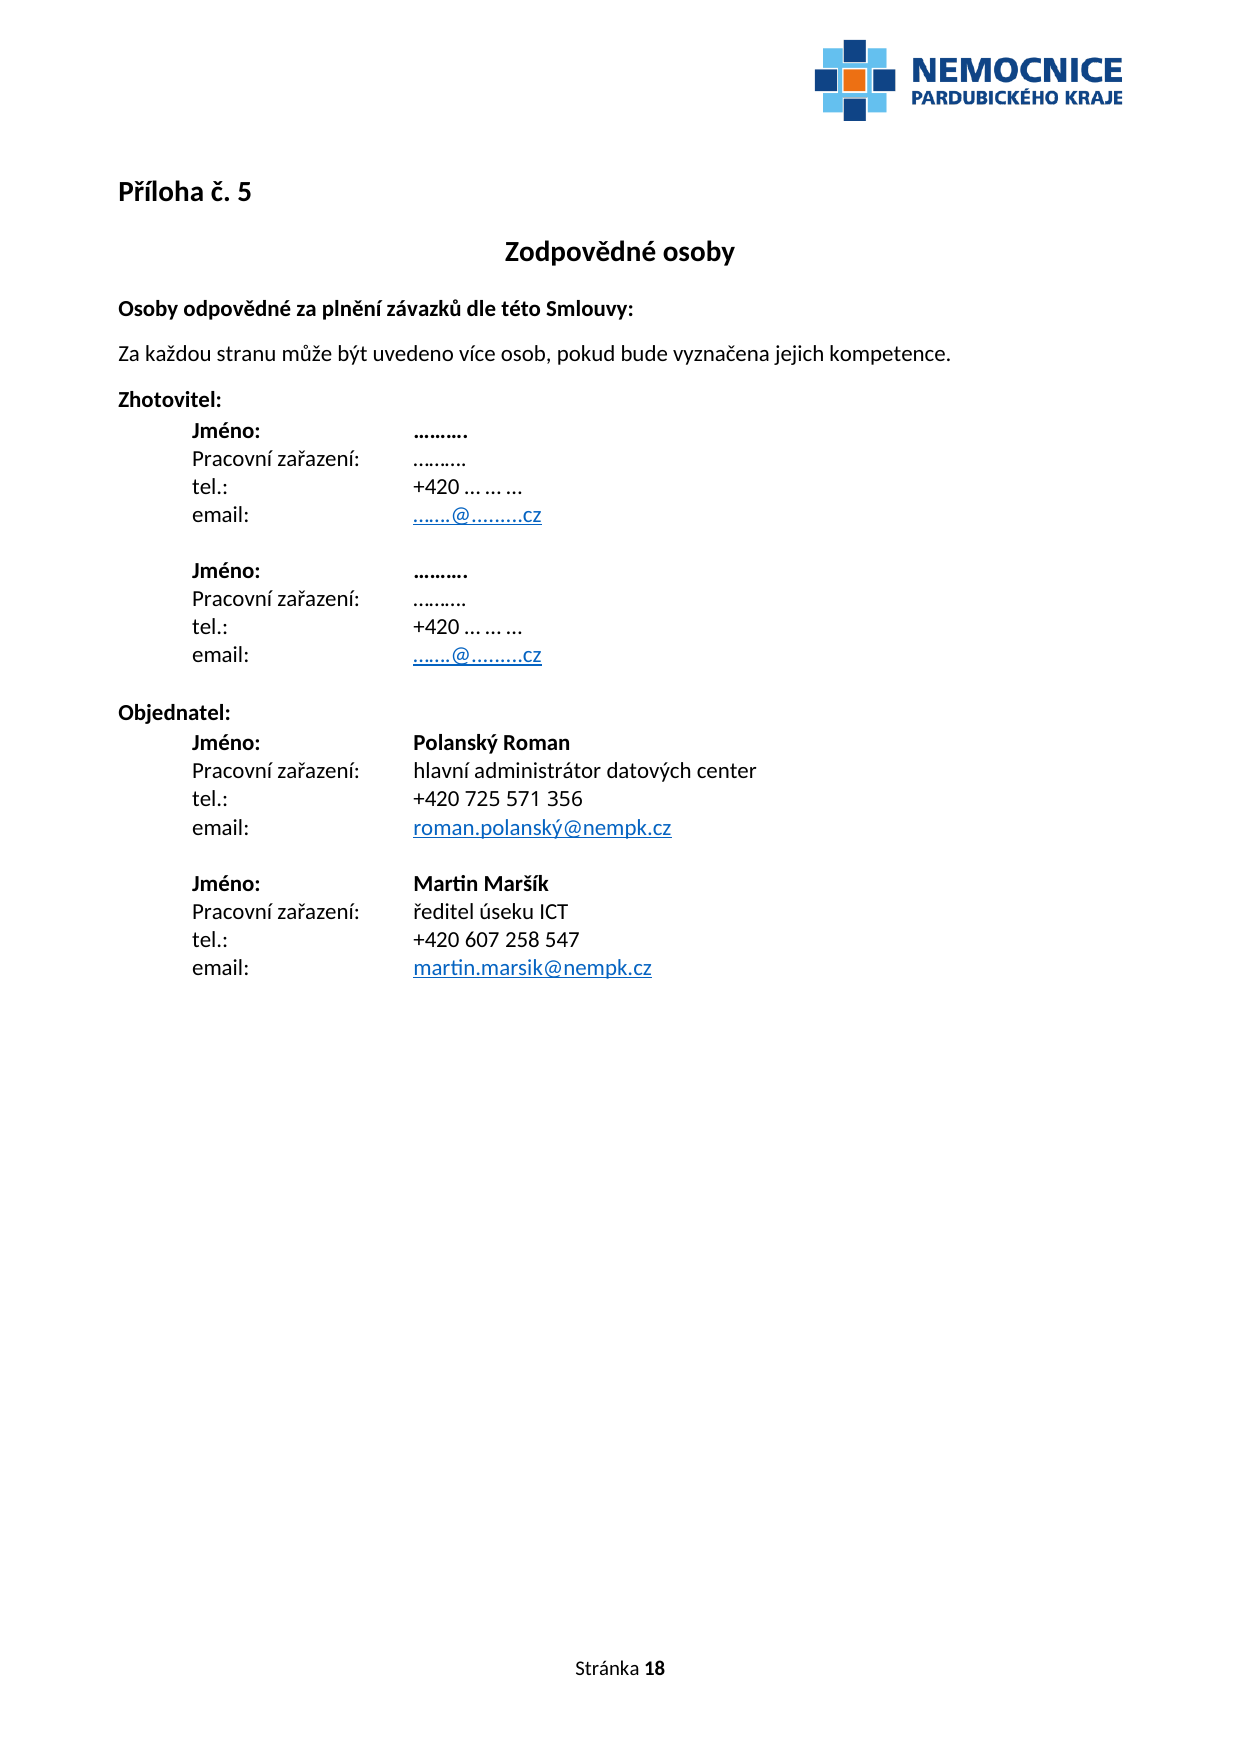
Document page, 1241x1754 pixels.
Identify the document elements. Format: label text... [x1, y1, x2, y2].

text Zhotovitel: [118, 386, 1122, 413]
text email: …….@.........cz [118, 500, 1122, 528]
text Pracovní zařazení: ………. [118, 584, 1122, 612]
text Osoby odpovědné za plnění závazků dle této Smlouvy: [118, 294, 1122, 322]
text Pracovní zařazení: hlavní administrátor datových center [118, 756, 1122, 784]
text tel.: +420 607 258 547 [118, 925, 1122, 953]
text Pracovní zařazení: ………. [118, 444, 1122, 472]
text tel.: +420 … … … [118, 472, 1122, 500]
text email: martin.marsik@nempk.cz [118, 953, 1122, 981]
text Objednatel: [118, 698, 1122, 726]
text Pracovní zařazení: ředitel úseku ICT [118, 897, 1122, 925]
text tel.: +420 725 571 356 [118, 784, 1122, 813]
subtitle Příloha č. 5 [118, 173, 1122, 208]
text email: roman.polanský@nempk.cz [118, 813, 1122, 841]
text Jméno: ………. [118, 556, 1122, 584]
text email: …….@.........cz [118, 640, 1122, 668]
text Za každou stranu může být uvedeno více osob, pokud bude vyznačena jejich kompetence. [118, 339, 1122, 367]
text Jméno: Martin Maršík [118, 869, 1122, 897]
text Jméno: Polanský Roman [118, 728, 1122, 756]
subtitle Zodpovědné osoby [118, 233, 1122, 269]
text Jméno: ………. [118, 416, 1122, 444]
text tel.: +420 … … … [118, 612, 1122, 640]
picture [813, 38, 1123, 122]
